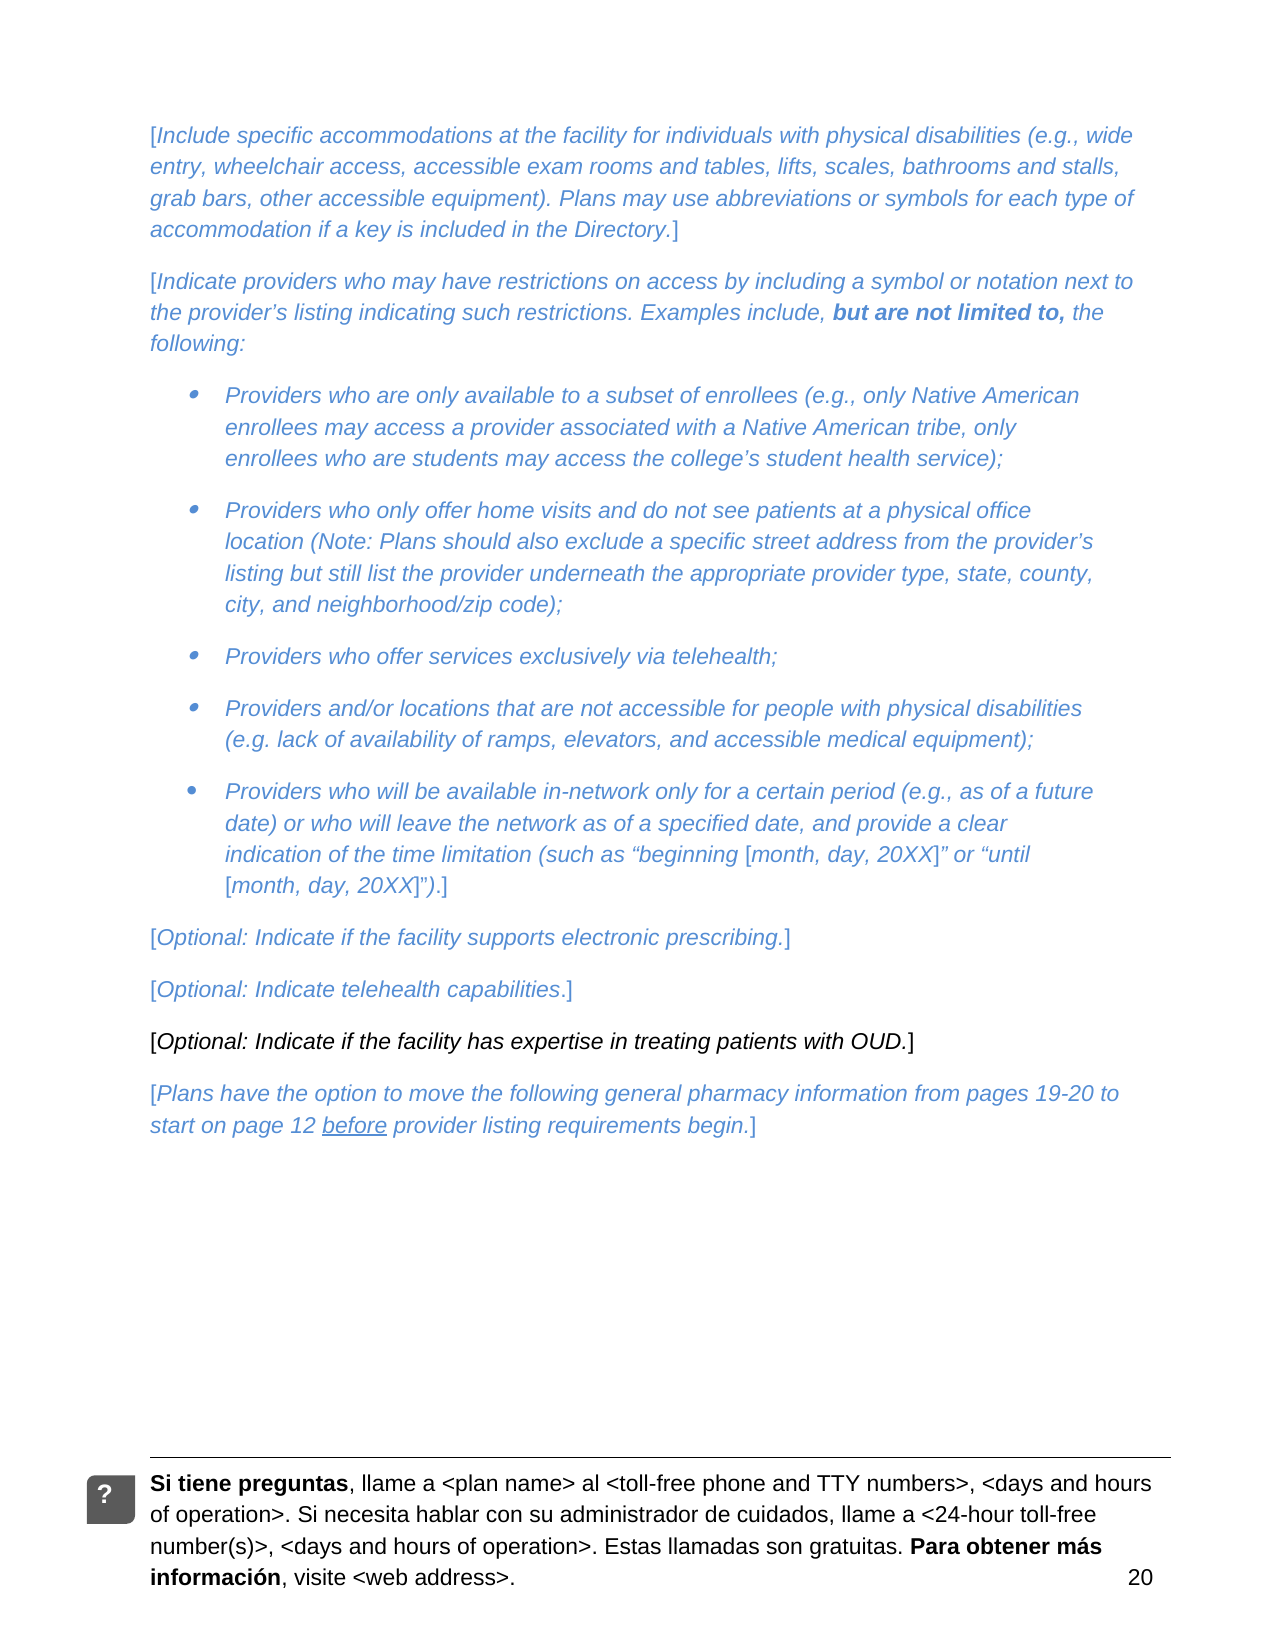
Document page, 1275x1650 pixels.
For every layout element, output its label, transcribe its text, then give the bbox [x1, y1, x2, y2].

text [Optional: Indicate if the facility supports electronic prescribing.] [150, 921, 1171, 952]
list Providers who will be available in-network only for a certain period (e.g., as of a future date) or who will leave the network as of a specified date, and provide a clear indication of the time limitation (such as “beginning [month, day, 20XX]” or “until [month, day, 20XX]”).] [187, 775, 1096, 900]
list Providers who offer services exclusively via telehealth; [187, 639, 1096, 671]
text [Include specific accommodations at the facility for individuals with physical disabilities (e.g., wide entry, wheelchair access, accessible exam rooms and tables, lifts, scales, bathrooms and stalls, grab bars, other accessible equipment). Plans may use abbreviations or symbols for each type of accommodation if a key is included in the Directory.] [150, 118, 1171, 243]
text [Optional: Indicate telehealth capabilities.] [150, 973, 1171, 1004]
text [Optional: Indicate if the facility has expertise in treating patients with OUD.] [150, 1025, 1171, 1056]
text [Indicate providers who may have restrictions on access by including a symbol or notation next to the provider’s listing indicating such restrictions. Examples include, but are not limited to, the following: [150, 264, 1171, 358]
list Providers and/or locations that are not accessible for people with physical disabilities (e.g. lack of availability of ramps, elevators, and accessible medical equipment); [187, 691, 1096, 754]
text [Plans have the option to move the following general pharmacy information from pages 19-20 to start on page 12 before provider listing requirements begin.] [150, 1077, 1171, 1139]
list Providers who only offer home visits and do not see patients at a physical office location (Note: Plans should also exclude a specific street address from the provider’s listing but still list the provider underneath the appropriate provider type, state, county, city, and neighborhood/zip code); [187, 493, 1096, 618]
list Providers who are only available to a subset of enrollees (e.g., only Native American enrollees may access a provider associated with a Native American tribe, only enrollees who are students may access the college’s student health service); [187, 379, 1096, 473]
